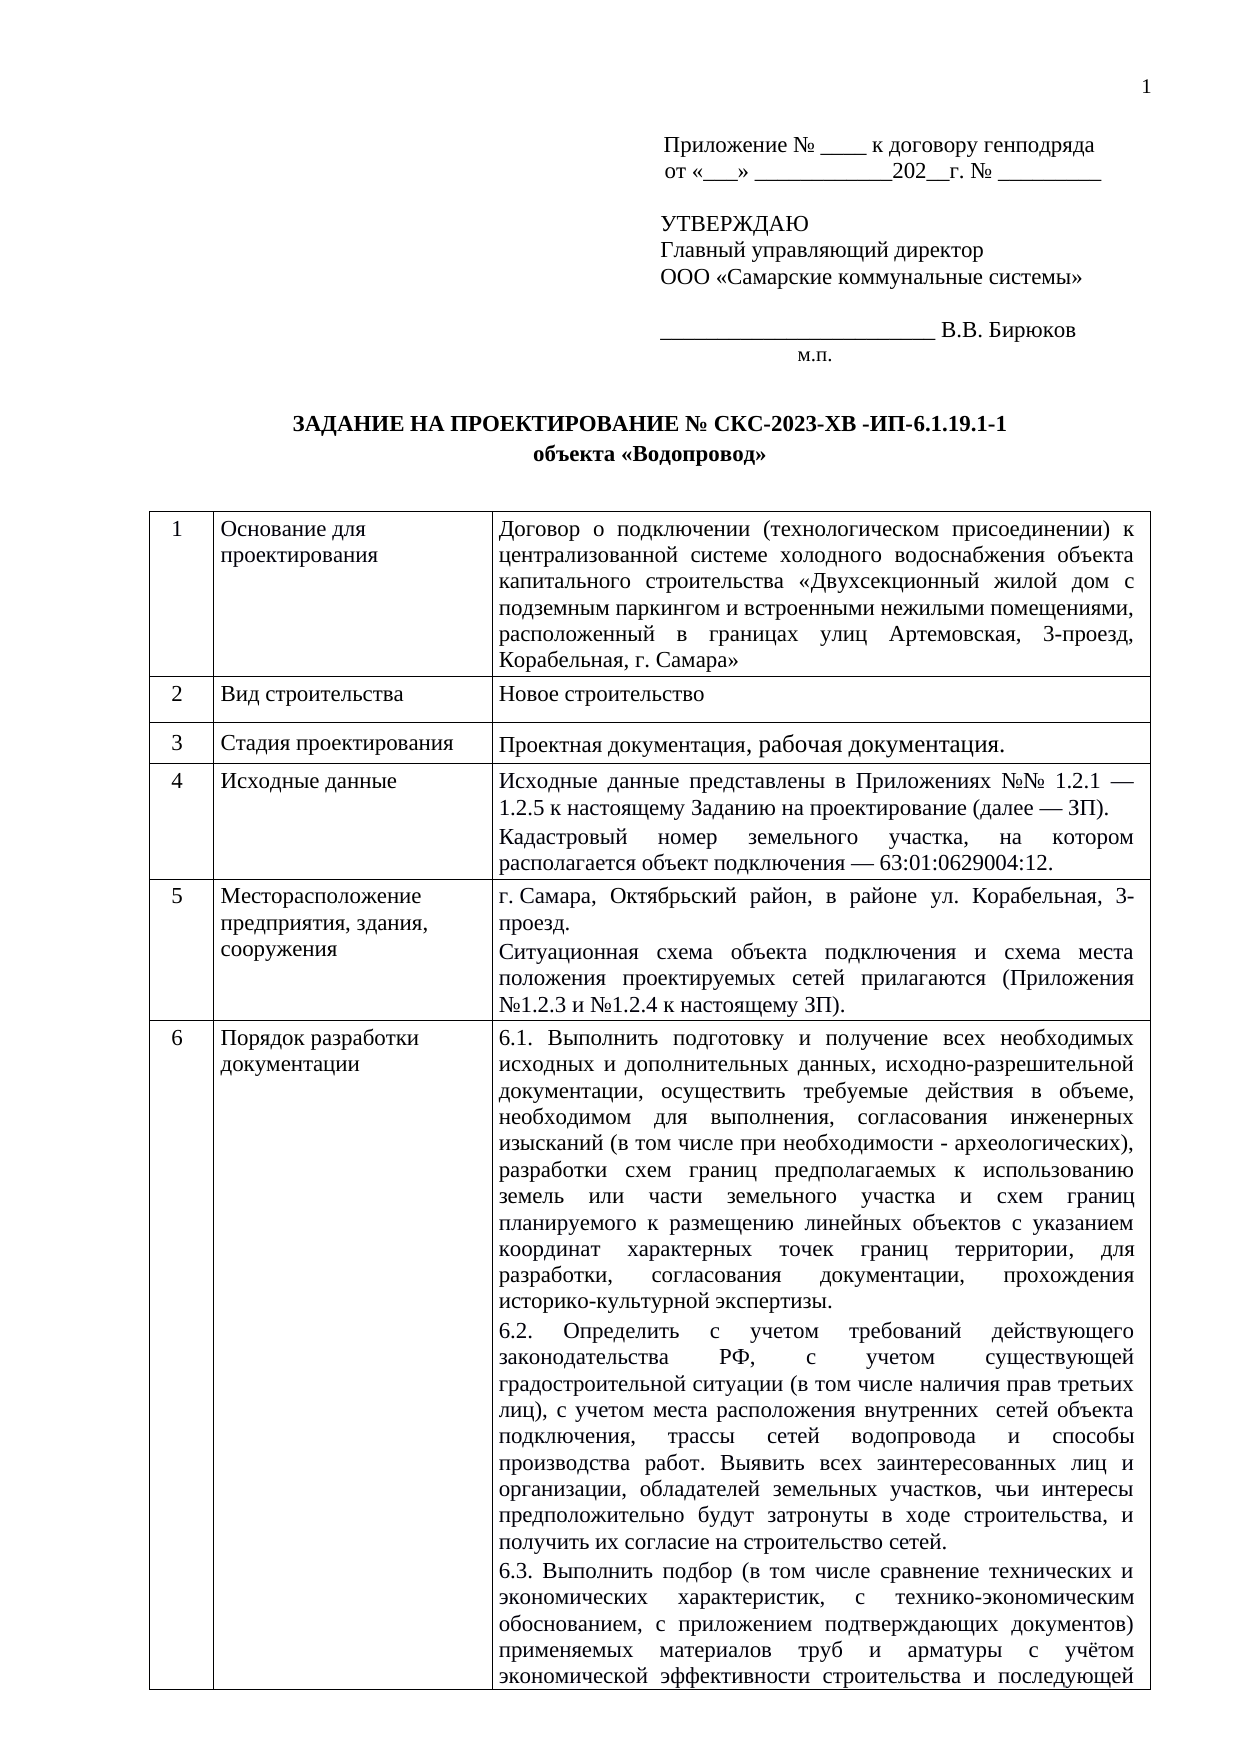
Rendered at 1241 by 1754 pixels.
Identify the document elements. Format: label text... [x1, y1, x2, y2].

table_header Договор о подключении (технологическом присоединении) к централизованной системе холодного водоснабжения объекта капитального строительства «Двухсекционный жилой дом с подземным паркингом и встроенными нежилыми помещениями, расположенный в границах улиц Артемовская, 3-проезд, Корабельная, г. Самара» [493, 512, 1150, 676]
table_cell 3 [150, 723, 213, 763]
table_header Основание для проектирования [214, 512, 492, 676]
table_cell Вид строительства [214, 677, 492, 722]
text ЗАДАНИЕ НА ПРОЕКТИРОВАНИЕ № СКС-2023-ХВ -ИП-6.1.19.1-1 объекта «Водопровод» [148, 410, 1152, 466]
text УТВЕРЖДАЮ [215, 210, 1152, 237]
table_cell Исходные данные представлены в Приложениях №№ 1.2.1 — 1.2.5 к настоящему Заданию на проектирование (далее — ЗП). Кадастровый номер земельного участка, на котором располагается объект подключения — 63:01:0629004:12. [493, 764, 1150, 878]
table_header 1 [150, 512, 213, 676]
text ООО «Самарские коммунальные системы» [215, 263, 1152, 289]
table_cell Стадия проектирования [214, 723, 492, 763]
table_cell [214, 1021, 492, 1689]
table_cell Месторасположение предприятия, здания, сооружения [214, 880, 492, 1020]
table_cell г. Самара, Октябрьский район, в районе ул. Корабельная, 3-проезд. Ситуационная схема объекта подключения и схема места положения проектируемых сетей прилагаются (Приложения №1.2.3 и №1.2.4 к настоящему ЗП). [493, 880, 1150, 1020]
table_cell Исходные данные [214, 764, 492, 878]
text Главный управляющий директор [215, 237, 1152, 263]
table_cell Новое строительство [493, 677, 1150, 722]
table_cell 5 [150, 880, 213, 1020]
text ________________________ В.В. Бирюков [215, 316, 1152, 342]
table_cell 4 [150, 764, 213, 878]
table_cell 2 [150, 677, 213, 722]
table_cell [493, 1021, 1150, 1689]
text Приложение № ____ к договору генподряда от «___» ____________202__г. № _________ [590, 131, 1152, 184]
table_cell Проектная документация, рабочая документация. [493, 723, 1150, 763]
text м.п. [215, 342, 1152, 366]
table_cell 6 [150, 1021, 213, 1689]
